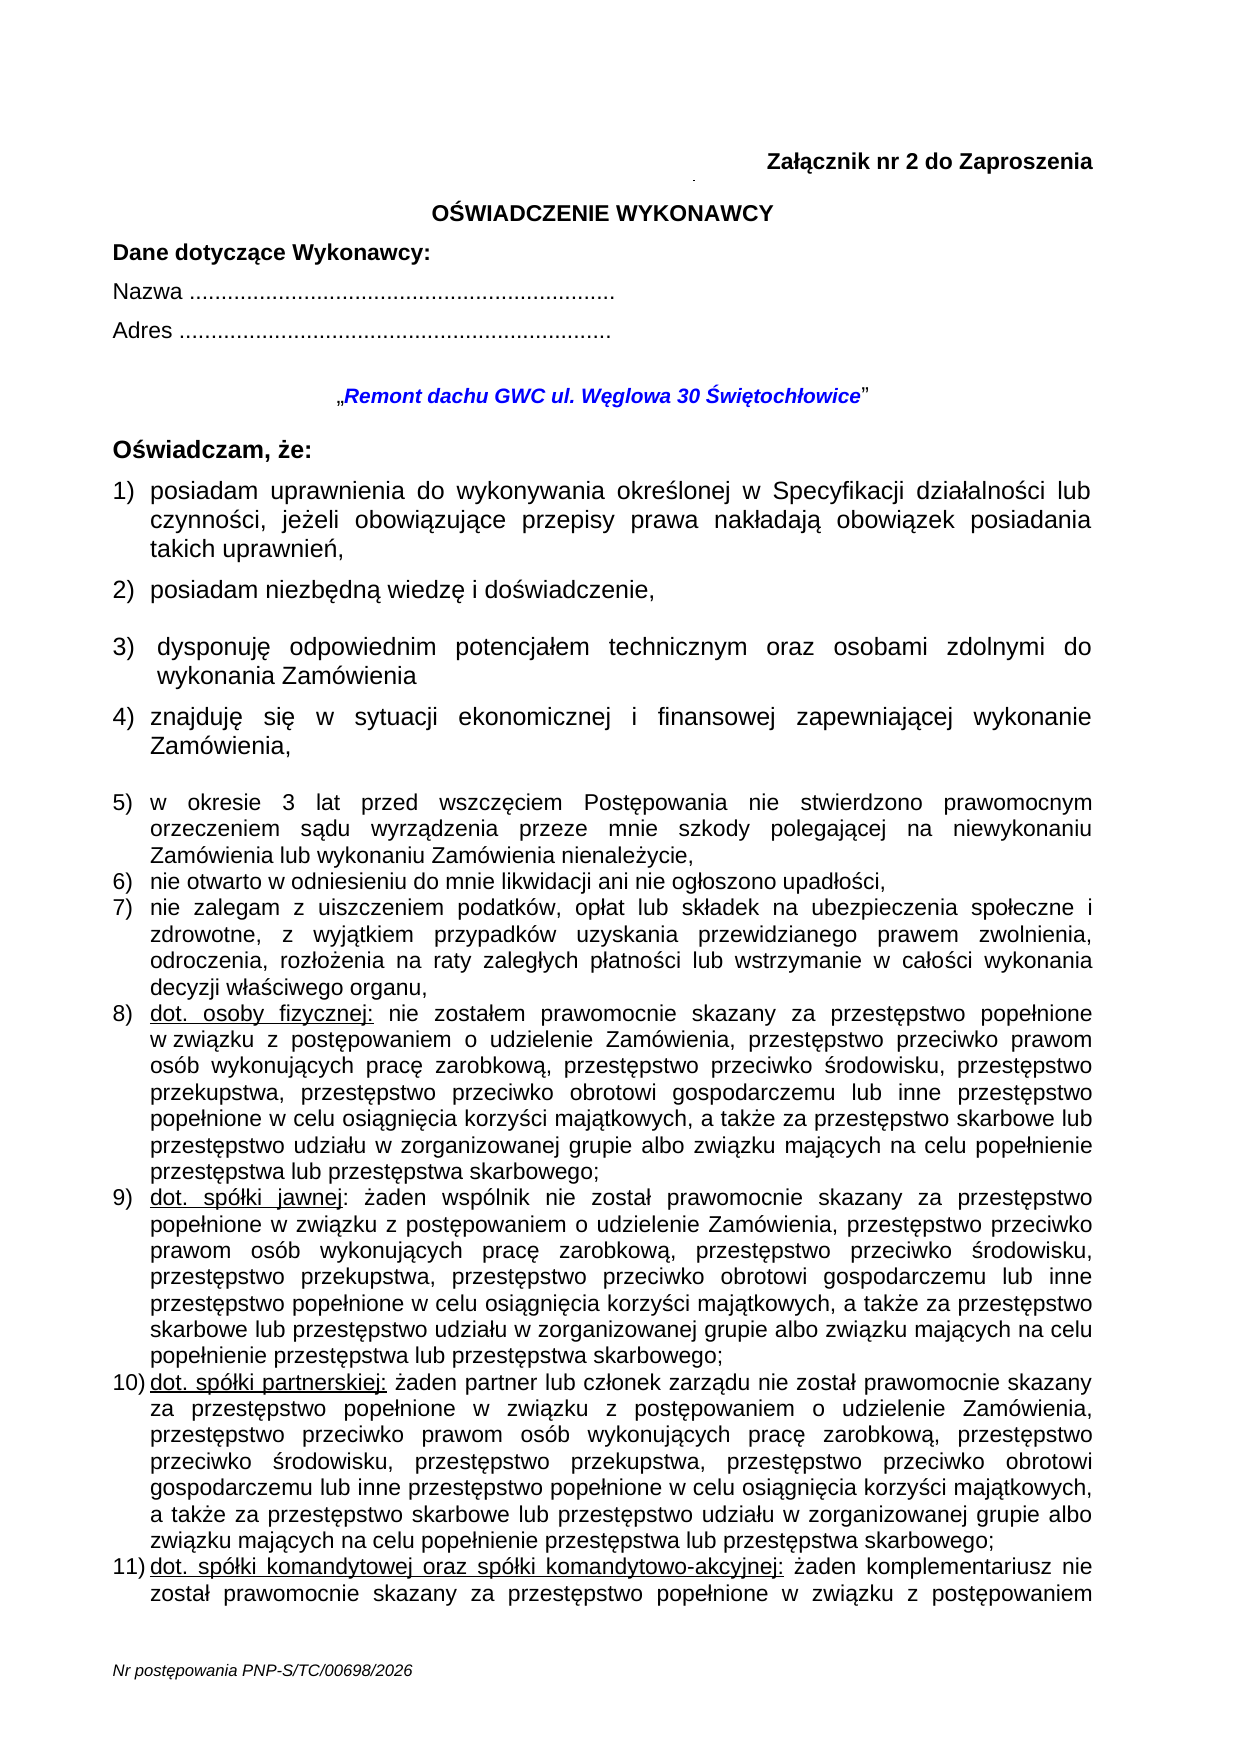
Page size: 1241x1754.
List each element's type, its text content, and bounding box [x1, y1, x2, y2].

list dysponuję odpowiednim potencjałem technicznym oraz osobami zdolnymi do wykonania Zamówienia [112, 632, 1093, 690]
list w okresie 3 lat przed wszczęciem Postępowania nie stwierdzono prawomocnym orzeczeniem sądu wyrządzenia przeze mnie szkody polegającej na niewykonaniu Zamówienia lub wykonaniu Zamówienia nienależycie, [112, 789, 1093, 868]
list nie otwarto w odniesieniu do mnie likwidacji ani nie ogłoszono upadłości, [112, 897, 1093, 923]
list dot. spółki partnerskiej: żaden partner lub członek zarządu nie został prawomocnie skazany za przestępstwo popełnione w związku z postępowaniem o udzielenie Zamówienia, przestępstwo przeciwko prawom osób wykonujących pracę zarobkową, przestępstwo przeciwko środowisku, przestępstwo przekupstwa, przestępstwo przeciwko obrotowi gospodarczemu lub inne przestępstwo popełnione w celu osiągnięcia korzyści majątkowych, a także za przestępstwo skarbowe lub przestępstwo udziału w zorganizowanej grupie albo związku mających na celu popełnienie przestępstwa lub przestępstwa skarbowego; [112, 1398, 1093, 1582]
text „Remont dachu GWC ul. Węglowa 30 Świętochłowice” [112, 382, 1093, 408]
text Oświadczam, że: [112, 435, 1093, 463]
list dot. osoby fizycznej: nie zostałem prawomocnie skazany za przestępstwo popełnione w związku z postępowaniem o udzielenie Zamówienia, przestępstwo przeciwko prawom osób wykonujących pracę zarobkową, przestępstwo przeciwko środowisku, przestępstwo przekupstwa, przestępstwo przeciwko obrotowi gospodarczemu lub inne przestępstwo popełnione w celu osiągnięcia korzyści majątkowych, a także za przestępstwo skarbowe lub przestępstwo udziału w zorganizowanej grupie albo związku mających na celu popełnienie przestępstwa lub przestępstwa skarbowego; [112, 1029, 1093, 1213]
text Adres .................................................................... [112, 317, 1093, 343]
list dot. spółki jawnej: żaden wspólnik nie został prawomocnie skazany za przestępstwo popełnione w związku z postępowaniem o udzielenie Zamówienia, przestępstwo przeciwko prawom osób wykonujących pracę zarobkową, przestępstwo przeciwko środowisku, przestępstwo przekupstwa, przestępstwo przeciwko obrotowi gospodarczemu lub inne przestępstwo popełnione w celu osiągnięcia korzyści majątkowych, a także za przestępstwo skarbowe lub przestępstwo udziału w zorganizowanej grupie albo związku mających na celu popełnienie przestępstwa lub przestępstwa skarbowego; [112, 1213, 1093, 1398]
list znajduję się w sytuacji ekonomicznej i finansowej zapewniającej wykonanie Zamówienia, [112, 702, 1093, 760]
list posiadam uprawnienia do wykonywania określonej w Specyfikacji działalności lub czynności, jeżeli obowiązujące przepisy prawa nakładają obowiązek posiadania takich uprawnień, [112, 476, 1093, 562]
text OŚWIADCZENIE WYKONAWCY [112, 200, 1093, 227]
text Nazwa ................................................................... [112, 278, 1093, 304]
list nie zalegam z uiszczeniem podatków, opłat lub składek na ubezpieczenia społeczne i zdrowotne, z wyjątkiem przypadków uzyskania przewidzianego prawem zwolnienia, odroczenia, rozłożenia na raty zaległych płatności lub wstrzymanie w całości wykonania decyzji właściwego organu, [112, 923, 1093, 1029]
subtitle Załącznik nr 2 do Zaproszenia [112, 148, 1093, 174]
text Dane dotyczące Wykonawcy: [112, 239, 1093, 266]
list posiadam niezbędną wiedzę i doświadczenie, [112, 575, 1093, 603]
